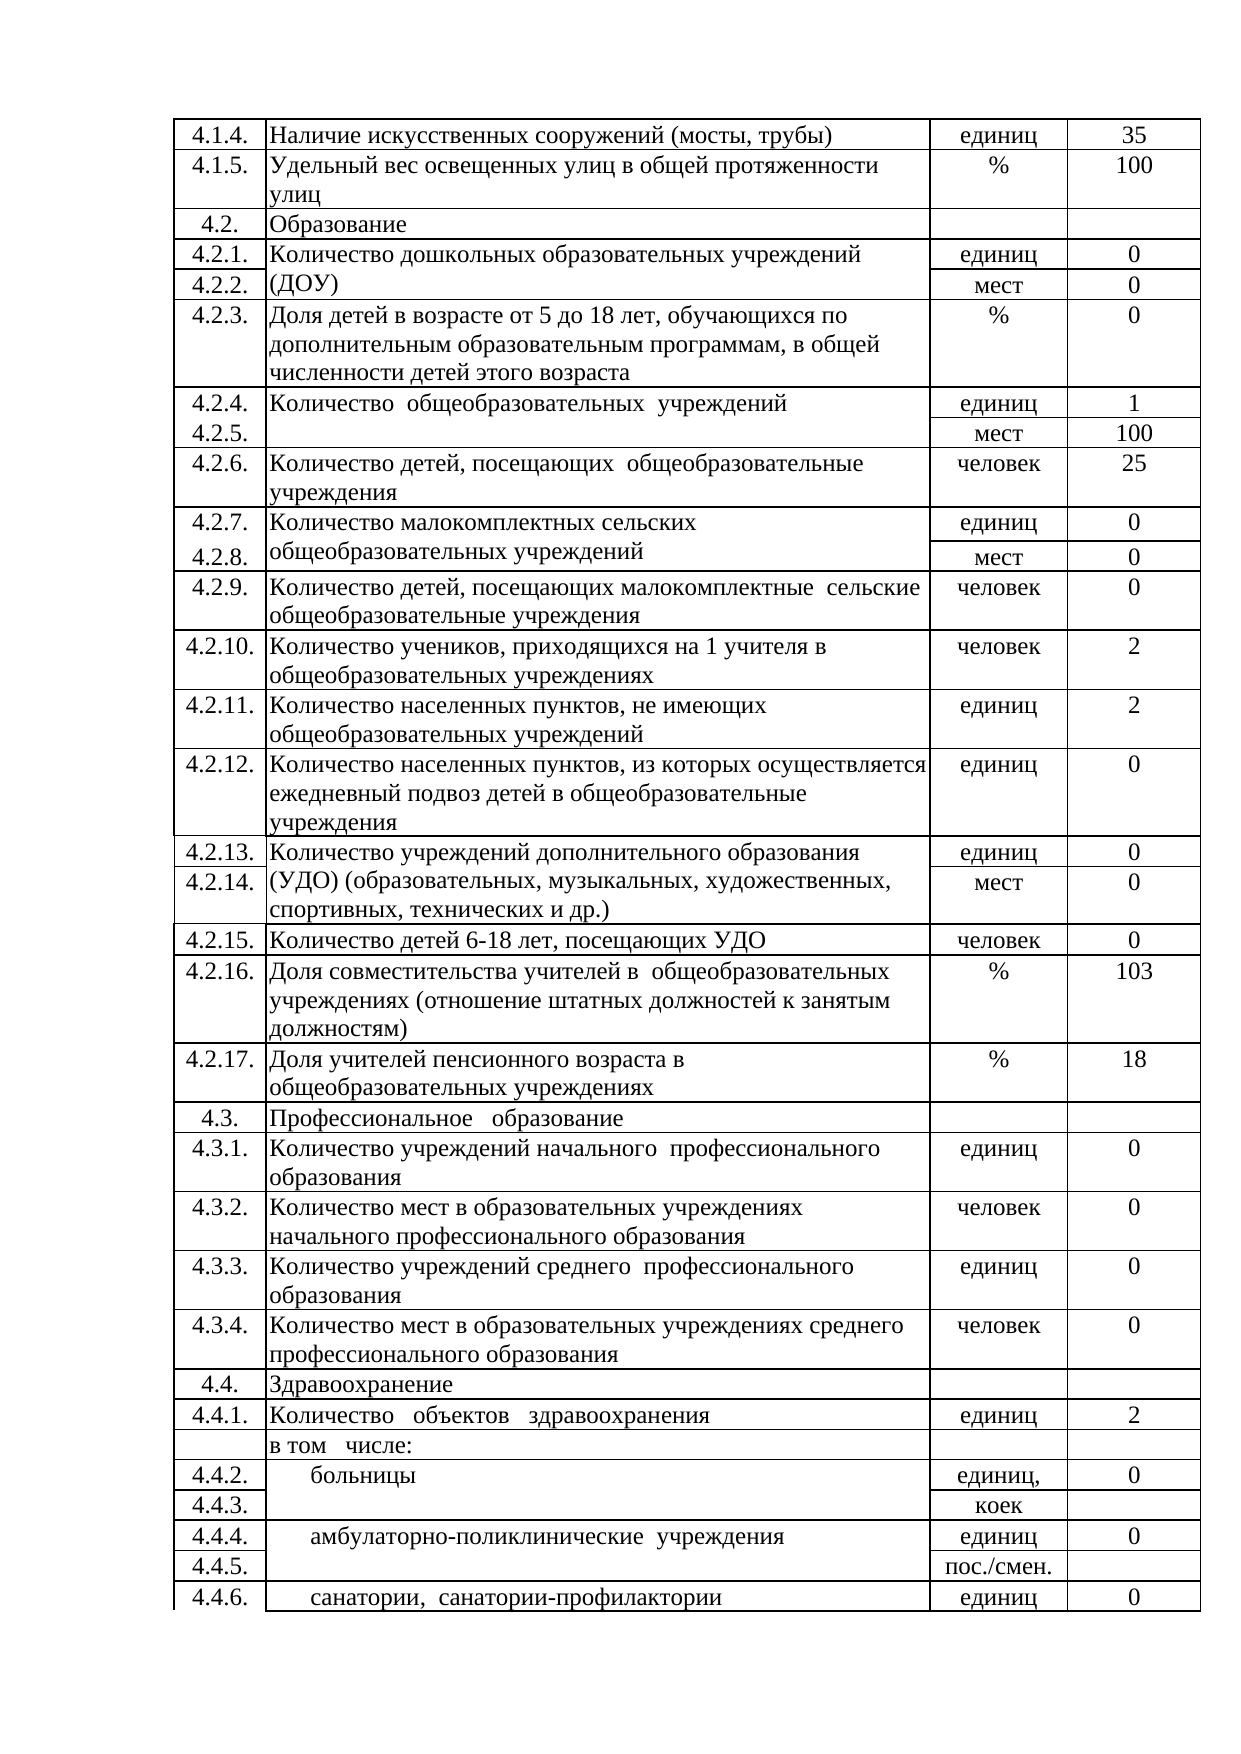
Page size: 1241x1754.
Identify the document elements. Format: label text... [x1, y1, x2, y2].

table_cell 4.2.17. [175, 1044, 265, 1101]
table_cell человек [931, 572, 1067, 629]
table_cell человек [931, 448, 1067, 506]
table_cell 0 [1068, 1582, 1200, 1610]
table_cell 4.2.9. [175, 572, 265, 629]
table_cell 4.3.4. [175, 1310, 265, 1368]
table_cell 4.4.5. [175, 1551, 265, 1580]
table_cell единиц [931, 388, 1067, 417]
table_cell 35 [1068, 120, 1200, 148]
table_cell Здравоохранение [267, 1370, 929, 1398]
table_cell 4.2.5. [175, 417, 265, 447]
table_cell 0 [1068, 1251, 1200, 1309]
table_cell коек [931, 1491, 1067, 1519]
table_cell [1068, 1551, 1200, 1580]
table_cell Количество дошкольных образовательных учреждений (ДОУ) [267, 240, 929, 298]
table_cell 4.2.7. [175, 508, 265, 540]
table_cell 4.3. [175, 1103, 265, 1132]
table_cell единиц [931, 240, 1067, 268]
table_cell Образование [267, 209, 929, 238]
table_cell единиц [931, 1251, 1067, 1309]
table_cell 4.2.16. [175, 956, 265, 1042]
table_cell пос./смен. [931, 1551, 1067, 1580]
table_cell 2 [1068, 690, 1200, 747]
table_cell 4.2. [175, 209, 265, 238]
table_cell Количество мест в образовательных учреждениях начального профессионального образования [267, 1192, 929, 1250]
table_cell мест [931, 270, 1067, 298]
table_cell в том числе: [267, 1430, 929, 1459]
table_cell 0 [1068, 300, 1200, 386]
table_cell [1068, 209, 1200, 238]
table_cell мест [931, 542, 1067, 570]
table_cell 4.3.1. [175, 1133, 265, 1191]
table_cell Профессиональное образование [267, 1103, 929, 1132]
table_cell 0 [1068, 1460, 1200, 1489]
table_cell Количество учреждений дополнительного образования (УДО) (образовательных, музыкальных, художественных, спортивных, технических и др.) [267, 837, 929, 923]
table_cell Количество детей 6-18 лет, посещающих УДО [267, 925, 929, 954]
table_cell 0 [1068, 1310, 1200, 1368]
table_cell 4.4.2. [175, 1460, 265, 1489]
table_cell 100 [1068, 150, 1200, 207]
table_cell 0 [1068, 1192, 1200, 1250]
table_cell 4.2.14. [175, 867, 266, 923]
table_cell % [931, 150, 1067, 207]
table_cell [931, 1430, 1067, 1459]
table_cell человек [931, 631, 1067, 688]
table_cell Количество учеников, приходящихся на 1 учителя в общеобразовательных учреждениях [267, 631, 929, 688]
table_cell 1 [1068, 388, 1200, 417]
table_cell 0 [1068, 572, 1200, 629]
table_cell % [931, 300, 1067, 386]
table_cell 4.4.6. [175, 1582, 265, 1610]
table_cell 4.4.1. [175, 1400, 265, 1428]
table_cell единиц [931, 1582, 1067, 1610]
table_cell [267, 1582, 929, 1610]
table_cell 4.2.12. [175, 749, 265, 835]
table_cell человек [931, 1192, 1067, 1250]
table_cell Количество учреждений среднего профессионального образования [267, 1251, 929, 1309]
table_cell 0 [1068, 749, 1200, 835]
table_cell 4.2.1. [175, 240, 265, 268]
table_cell 4.2.4. [175, 388, 265, 417]
table_cell 0 [1068, 1133, 1200, 1191]
table_cell 25 [1068, 448, 1200, 506]
table_cell 4.2.10. [175, 631, 265, 688]
table_cell % [931, 956, 1067, 1042]
table_cell 4.2.15. [175, 924, 265, 954]
table_cell Наличие искусственных сооружений (мосты, трубы) [267, 120, 929, 148]
table_cell [1068, 1491, 1200, 1519]
table_cell 0 [1068, 1521, 1200, 1550]
table_cell 4.2.6. [175, 448, 265, 506]
table_cell 100 [1068, 418, 1200, 447]
table_cell Доля детей в возрасте от 5 до 18 лет, обучающихся по дополнительным образовательным программам, в общей численности детей этого возраста [267, 300, 929, 386]
table_cell [931, 209, 1067, 238]
table_cell 0 [1068, 837, 1200, 866]
table_cell 4.4.3. [175, 1491, 265, 1519]
table_cell больницы [267, 1460, 929, 1519]
table_cell 18 [1068, 1044, 1200, 1101]
table_cell 4.2.3. [175, 300, 265, 386]
table_cell 4.1.5. [175, 150, 265, 207]
table_cell 4.2.13. [175, 836, 266, 866]
table_cell Количество детей, посещающих малокомплектные сельские общеобразовательные учреждения [267, 572, 929, 629]
table_cell [931, 1103, 1067, 1132]
table_cell 0 [1068, 270, 1200, 298]
table_cell 2 [1068, 1400, 1200, 1428]
table_cell [931, 1370, 1067, 1398]
table_cell 4.1.4. [175, 120, 265, 148]
table_cell [1068, 1370, 1200, 1398]
table_cell Количество общеобразовательных учреждений [267, 388, 929, 447]
table_cell единиц [931, 508, 1067, 540]
table_cell Количество малокомплектных сельских общеобразовательных учреждений [267, 508, 929, 570]
table_cell человек [931, 925, 1067, 954]
table_cell Количество детей, посещающих общеобразовательные учреждения [267, 448, 929, 506]
table_cell 4.4. [175, 1370, 265, 1398]
table_cell единиц [931, 837, 1067, 866]
table_cell 0 [1068, 240, 1200, 268]
table_cell 0 [1068, 925, 1200, 954]
table_cell Количество объектов здравоохранения [267, 1400, 929, 1428]
table_cell 4.2.2. [175, 270, 265, 298]
table_cell мест [931, 418, 1067, 447]
table_cell 0 [1068, 508, 1200, 540]
table_cell 103 [1068, 956, 1200, 1042]
table_cell [1068, 1430, 1200, 1459]
table_cell 4.2.11. [175, 690, 265, 747]
table_cell единиц [931, 749, 1067, 835]
table_cell 4.4.4. [175, 1521, 265, 1550]
table_cell 4.3.3. [175, 1251, 265, 1309]
table_cell единиц [931, 120, 1067, 148]
table_cell единиц [931, 690, 1067, 747]
table_cell % [931, 1044, 1067, 1101]
table_cell 4.3.2. [175, 1192, 265, 1250]
table_cell Доля совместительства учителей в общеобразовательных учреждениях (отношение штатных должностей к занятым должностям) [267, 956, 929, 1042]
table_cell мест [931, 867, 1067, 923]
table_cell 0 [1068, 867, 1200, 923]
table_cell 0 [1068, 542, 1200, 570]
table_cell Количество населенных пунктов, не имеющих общеобразовательных учреждений [267, 690, 929, 747]
table_cell амбулаторно-поликлинические учреждения [267, 1521, 929, 1580]
table_cell [175, 1430, 265, 1459]
table_cell Количество учреждений начального профессионального образования [267, 1133, 929, 1191]
table_cell 2 [1068, 631, 1200, 688]
table_cell [1068, 1103, 1200, 1132]
table_cell Удельный вес освещенных улиц в общей протяженности улиц [267, 150, 929, 207]
table_cell Количество мест в образовательных учреждениях среднего профессионального образования [267, 1310, 929, 1368]
table_cell 4.2.8. [175, 540, 265, 570]
table_cell единиц, [931, 1460, 1067, 1489]
table_cell единиц [931, 1400, 1067, 1428]
table_cell единиц [931, 1521, 1067, 1550]
table_cell Количество населенных пунктов, из которых осуществляется ежедневный подвоз детей в общеобразовательные учреждения [267, 749, 929, 835]
table_cell Доля учителей пенсионного возраста в общеобразовательных учреждениях [267, 1044, 929, 1101]
table_cell единиц [931, 1133, 1067, 1191]
table_cell человек [931, 1310, 1067, 1368]
